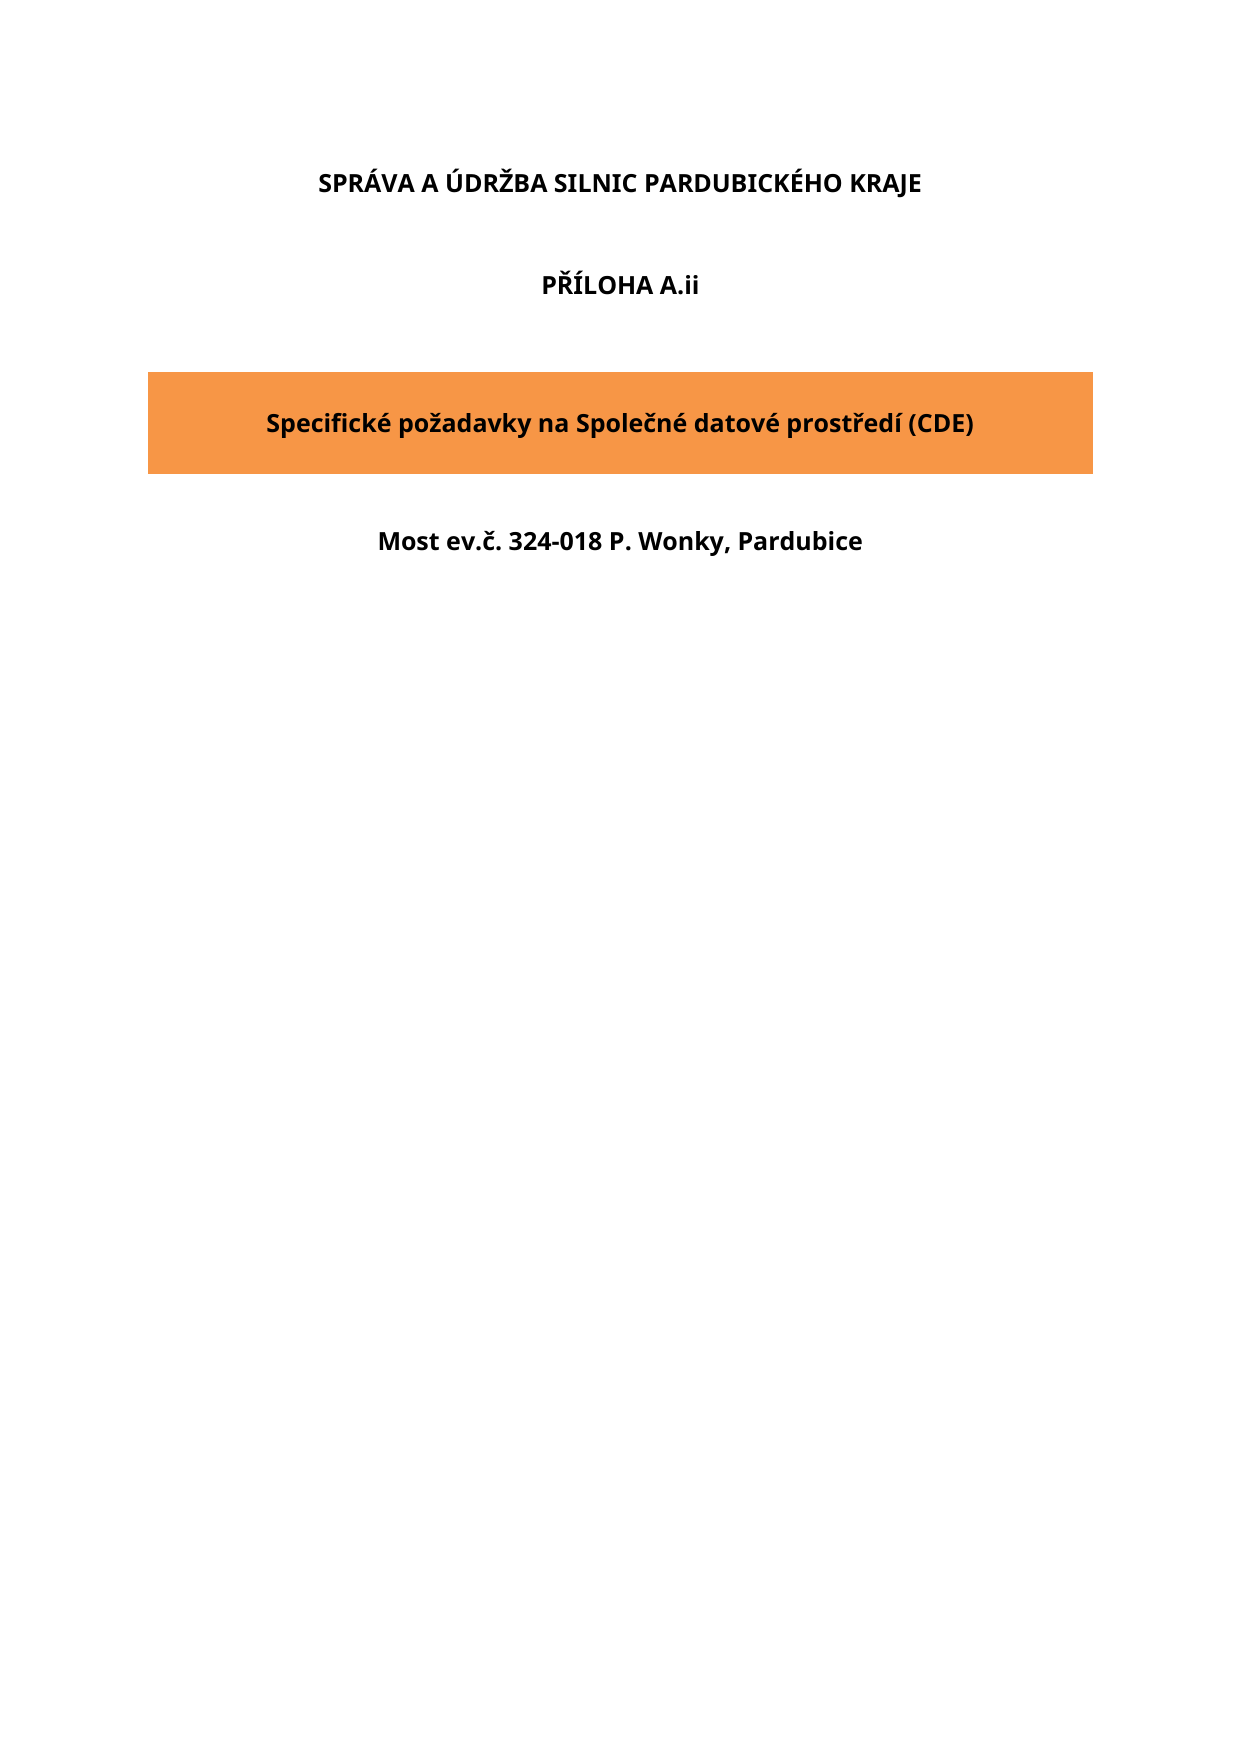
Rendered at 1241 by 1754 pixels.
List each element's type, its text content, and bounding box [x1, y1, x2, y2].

text SPRÁVA A ÚDRŽBA SILNIC PARDUBICKÉHO KRAJE [148, 171, 1093, 198]
text Most ev.č. 324-018 P. Wonky, Pardubice [148, 524, 1093, 558]
text PŘÍLOHA A.ii [148, 273, 1093, 300]
text Specifické požadavky na Společné datové prostředí (CDE) [148, 406, 1093, 440]
